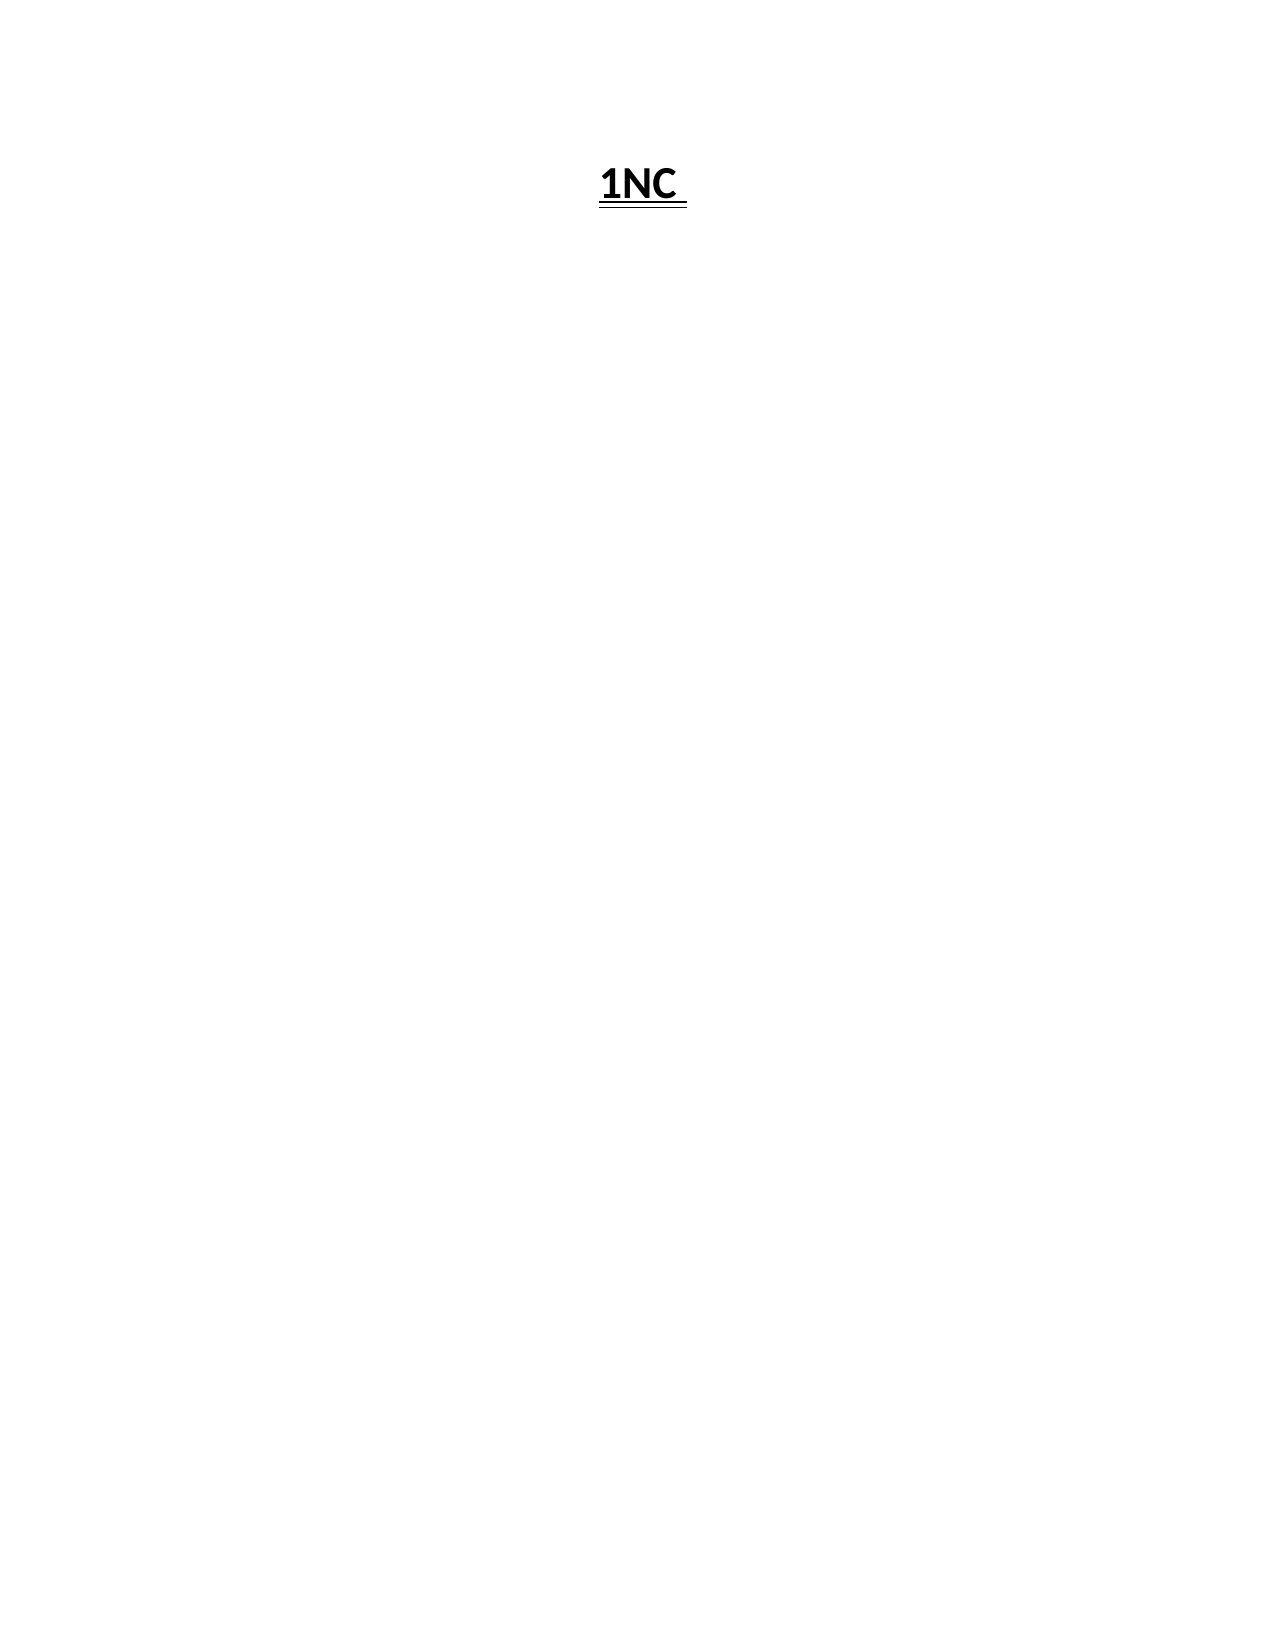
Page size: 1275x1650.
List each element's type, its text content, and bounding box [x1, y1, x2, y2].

subtitle 1NC [187, 154, 1087, 210]
